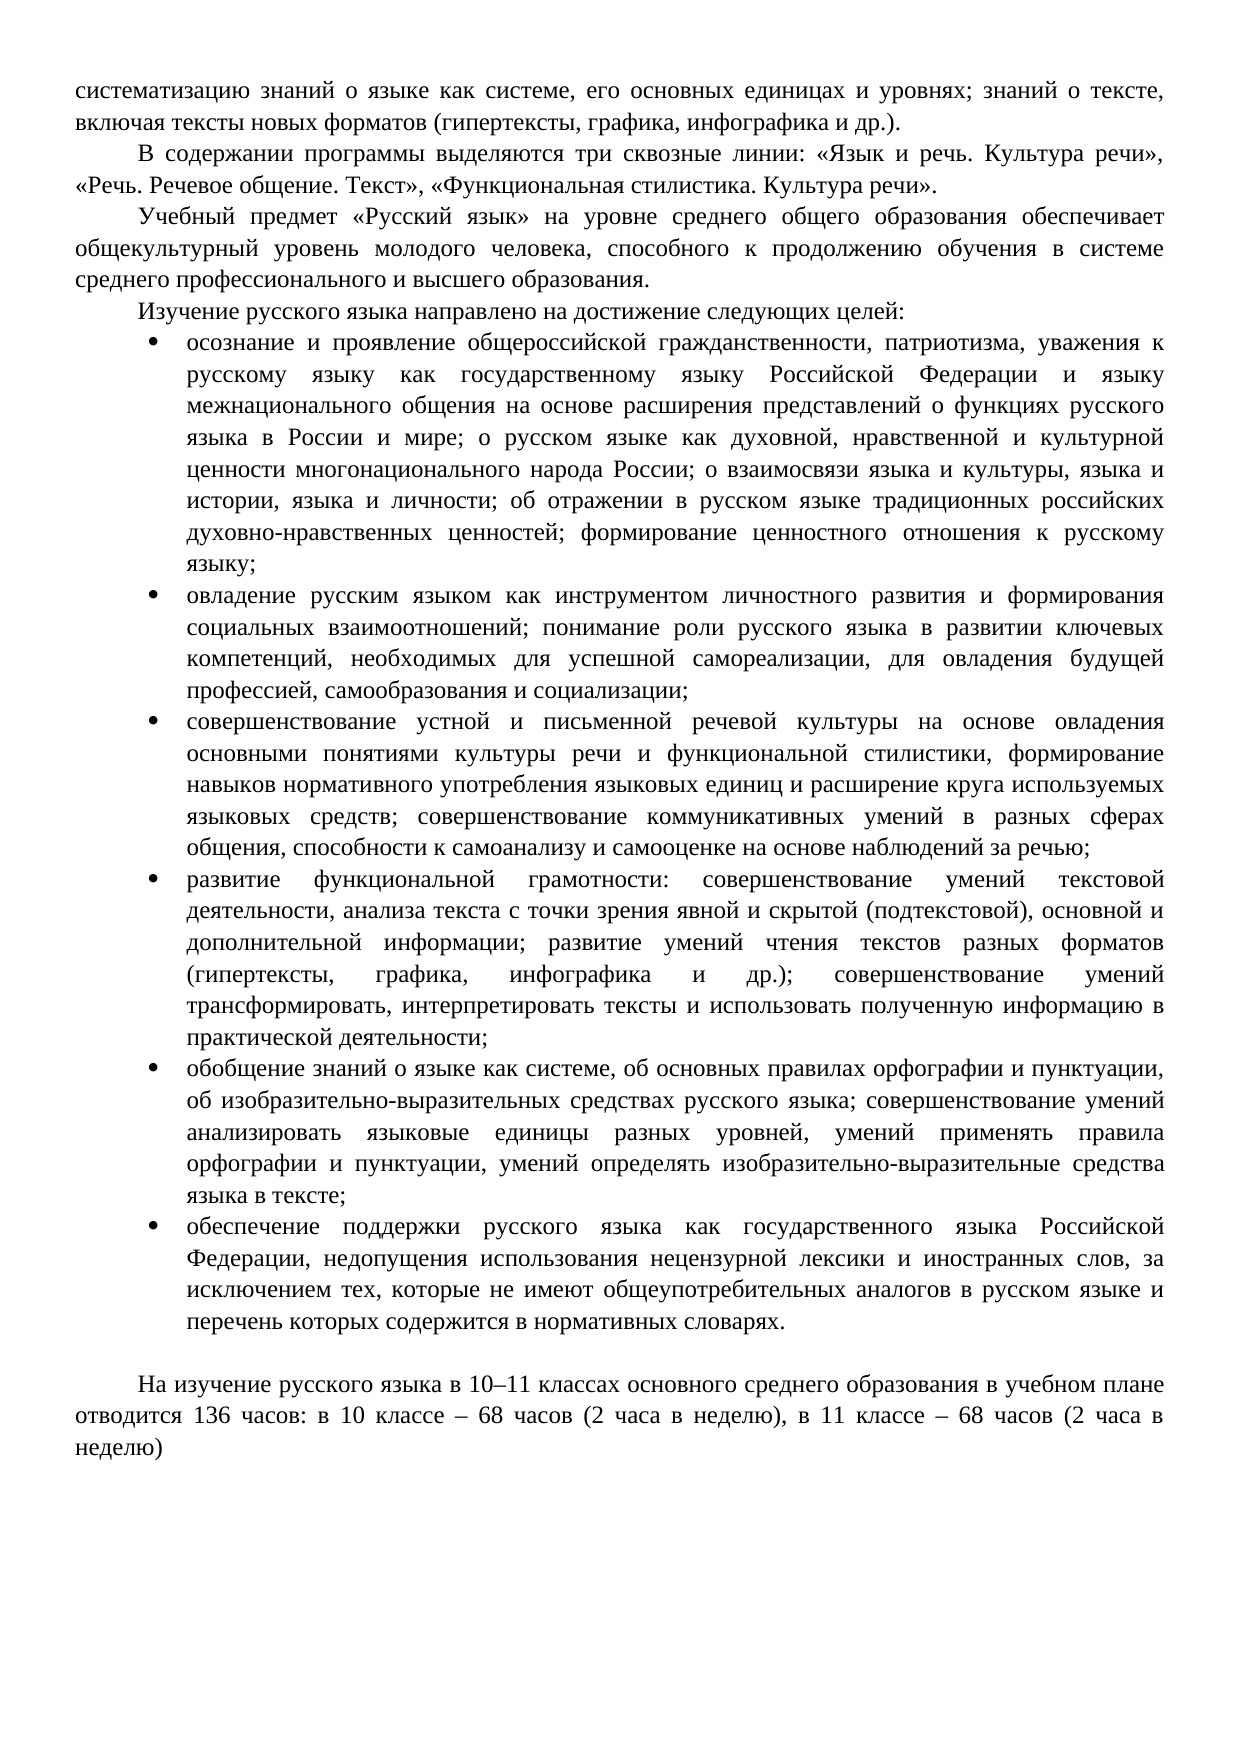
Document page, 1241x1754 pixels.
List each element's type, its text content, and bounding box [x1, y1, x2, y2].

list обобщение знаний о языке как системе, об основных правилах орфографии и пунктуации, об изобразительно-выразительных средствах русского языка; совершенствование умений анализировать языковые единицы разных уровней, умений применять правила орфографии и пунктуации, умений определять изобразительно-выразительные средства языка в тексте; [149, 1053, 1165, 1208]
list обеспечение поддержки русского языка как государственного языка Российской Федерации, недопущения использования нецензурной лексики и иностранных слов, за исключением тех, которые не имеют общеупотребительных аналогов в русском языке и перечень которых содержится в нормативных словарях. [149, 1211, 1165, 1335]
text В содержании программы выделяются три сквозные линии: «Язык и речь. Культура речи», «Речь. Речевое общение. Текст», «Функциональная стилистика. Культура речи». [75, 138, 1165, 198]
list овладение русским языком как инструментом личностного развития и формирования социальных взаимоотношений; понимание роли русского языка в развитии ключевых компетенций, необходимых для успешной самореализации, для овладения будущей профессией, самообразования и социализации; [149, 580, 1165, 703]
text Изучение русского языка направлено на достижение следующих целей: [75, 296, 1165, 325]
text На изучение русского языка в 10–11 классах основного среднего образования в учебном плане отводится 136 часов: в 10 классе – 68 часов (2 часа в неделю), в 11 классе – 68 часов (2 часа в неделю) [75, 1369, 1165, 1461]
list совершенствование устной и письменной речевой культуры на основе овладения основными понятиями культуры речи и функциональной стилистики, формирование навыков нормативного употребления языковых единиц и расширение круга используемых языковых средств; совершенствование коммуникативных умений в разных сферах общения, способности к самоанализу и самооценке на основе наблюдений за речью; [149, 706, 1165, 861]
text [75, 75, 1165, 135]
list развитие функциональной грамотности: совершенствование умений текстовой деятельности, анализа текста с точки зрения явной и скрытой (подтекстовой), основной и дополнительной информации; развитие умений чтения текстов разных форматов (гипертексты, графика, инфографика и др.); совершенствование умений трансформировать, интерпретировать тексты и использовать полученную информацию в практической деятельности; [149, 864, 1165, 1051]
list осознание и проявление общероссийской гражданственности, патриотизма, уважения к русскому языку как государственному языку Российской Федерации и языку межнационального общения на основе расширения представлений о функциях русского языка в России и мире; о русском языке как духовной, нравственной и культурной ценности многонационального народа России; о взаимосвязи языка и культуры, языка и истории, языка и личности; об отражении в русском языке традиционных российских духовно-нравственных ценностей; формирование ценностного отношения к русскому языку; [149, 327, 1165, 577]
text Учебный предмет «Русский язык» на уровне среднего общего образования обеспечивает общекультурный уровень молодого человека, способного к продолжению обучения в системе среднего профессионального и высшего образования. [75, 201, 1165, 293]
